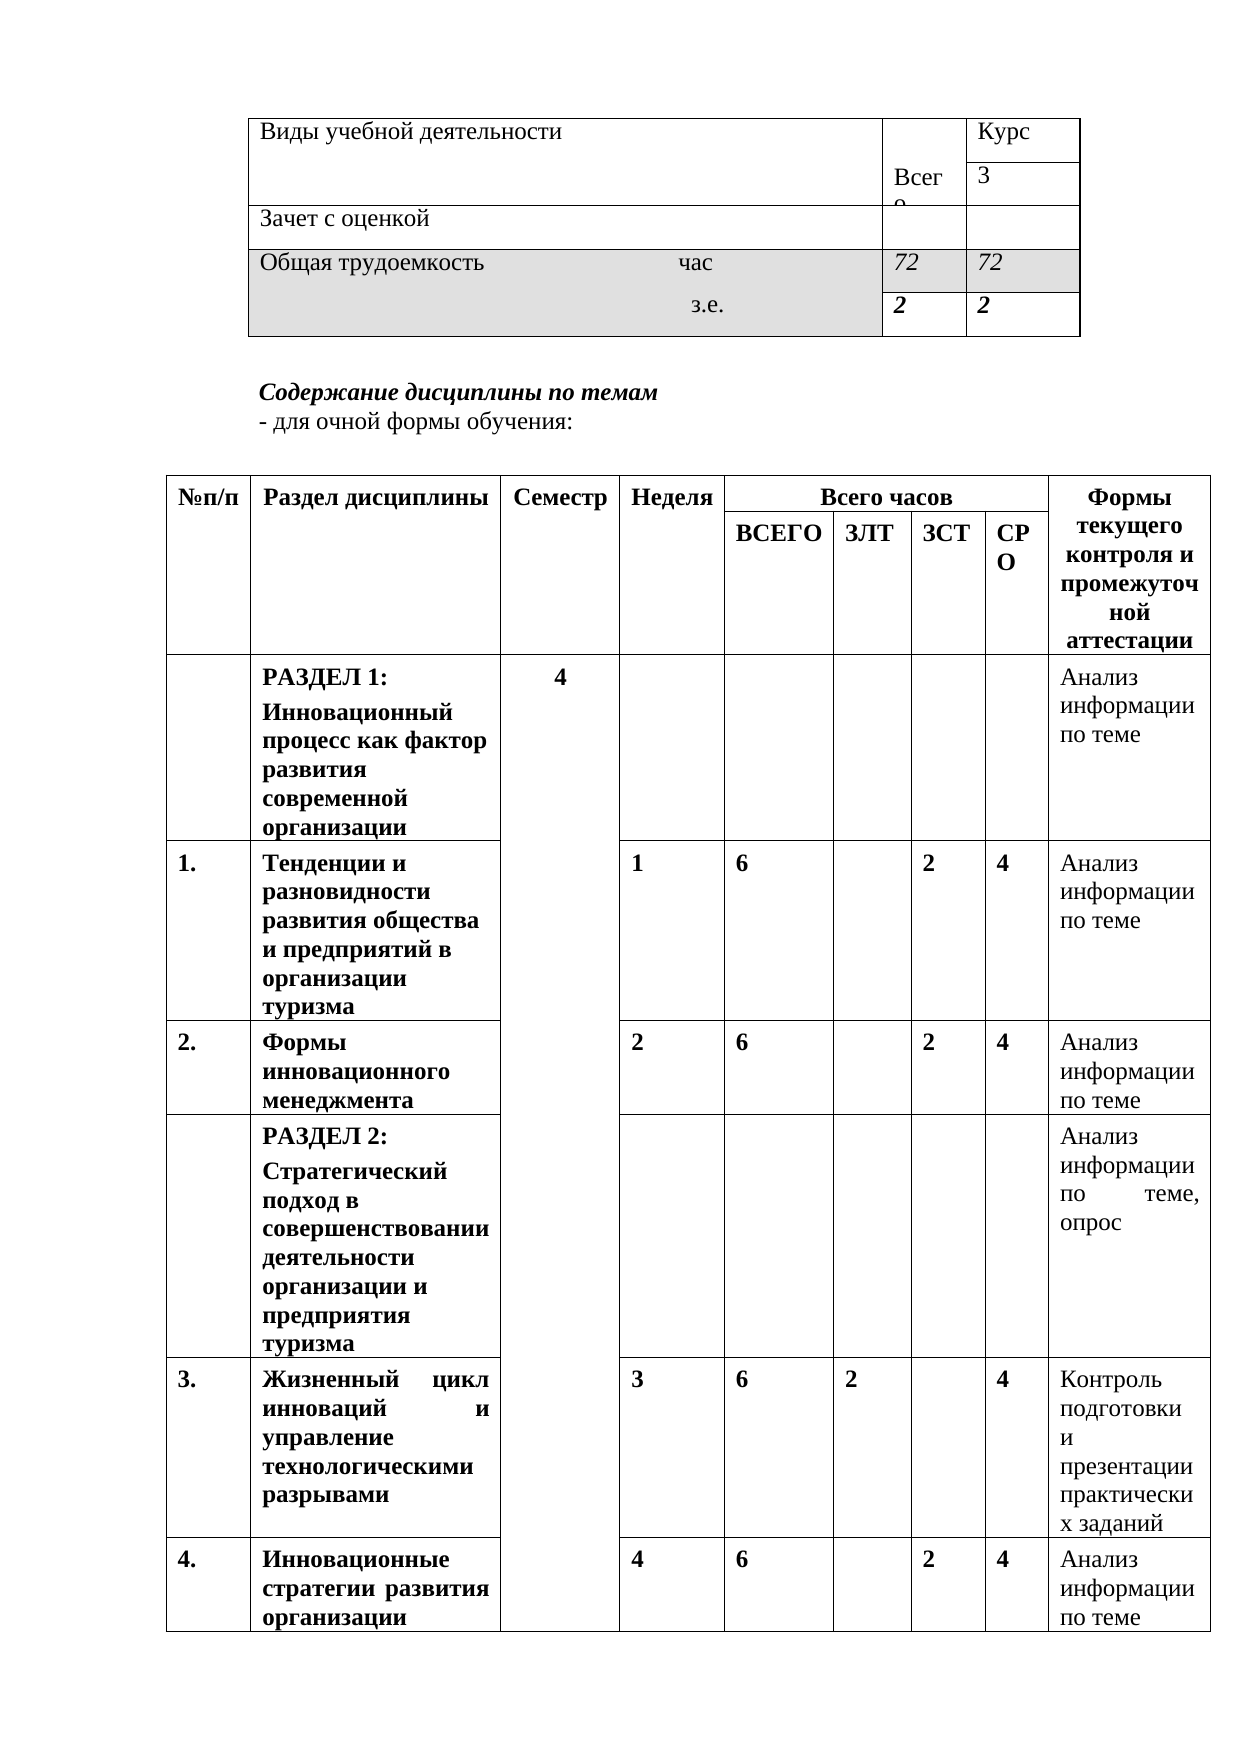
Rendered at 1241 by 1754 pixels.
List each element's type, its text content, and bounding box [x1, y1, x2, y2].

table_cell [167, 655, 250, 840]
table_cell 72 [967, 250, 1079, 292]
table_header Виды учебной деятельности [249, 119, 882, 205]
table_cell 2 [967, 293, 1079, 336]
table_cell Общая трудоемкость час з.е. [249, 250, 882, 336]
table_cell 4 [986, 1358, 1048, 1537]
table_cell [1049, 1538, 1210, 1631]
table_cell 2 [834, 1358, 911, 1537]
table_cell [167, 1115, 250, 1357]
table_cell 4 [986, 1538, 1048, 1631]
table_header Курс [967, 119, 1079, 162]
table_cell 2 [912, 841, 985, 1020]
table_cell Тенденции и разновидности развития общества и предприятий в организации туризма [251, 841, 500, 1020]
table_cell 2 [883, 293, 966, 336]
table_cell Контроль подготовки и презентации практических заданий [1049, 1358, 1210, 1537]
table_header Неделя [620, 476, 724, 654]
table_cell 72 [883, 250, 966, 292]
table_header №п/п [167, 476, 250, 654]
table_cell [834, 655, 911, 840]
table_cell Жизненный цикл инноваций и управление технологическими разрывами [251, 1358, 500, 1537]
table_cell [620, 1115, 724, 1357]
table_header Семестр [501, 476, 619, 654]
table_cell 2 [912, 1021, 985, 1114]
table_cell Формы инновационного менеджмента [251, 1021, 500, 1114]
table_header Раздел дисциплины [251, 476, 500, 654]
table_cell [883, 206, 966, 249]
table_cell 2 [620, 1021, 724, 1114]
table_cell [725, 1115, 833, 1357]
table_cell [986, 655, 1048, 840]
text Содержание дисциплины по темам [258, 377, 1152, 406]
table_cell [967, 206, 1079, 249]
table_cell Анализ информации по теме, опрос [1049, 1115, 1210, 1357]
table_cell 4. [167, 1538, 250, 1631]
table_cell 4 [620, 1538, 724, 1631]
table_cell [620, 655, 724, 840]
table_cell Анализ информации по теме [1049, 1021, 1210, 1114]
table_cell 6 [725, 1358, 833, 1537]
table_cell Анализ информации по теме [1049, 655, 1210, 840]
table_cell 4 [986, 1021, 1048, 1114]
table_header Всего часов [725, 476, 1048, 511]
table_cell ВСЕГО [725, 512, 833, 654]
table_cell ЗСТ [912, 512, 985, 654]
table_cell 4 [501, 655, 619, 1631]
table_cell 1 [620, 841, 724, 1020]
table_cell РАЗДЕЛ 2: Стратегический подход в совершенствовании деятельности организации и предприятия туризма [251, 1115, 500, 1357]
table_cell [725, 655, 833, 840]
table_cell [912, 655, 985, 840]
table_cell 6 [725, 841, 833, 1020]
table_cell [912, 1358, 985, 1537]
table_cell 1. [167, 841, 250, 1020]
table_cell [834, 841, 911, 1020]
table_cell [249, 206, 882, 249]
table_cell 6 [725, 1538, 833, 1631]
table_header Формы текущего контроля и промежуточной аттестации [1049, 476, 1210, 654]
table_cell 2. [167, 1021, 250, 1114]
table_cell 4 [986, 841, 1048, 1020]
table_cell [912, 1115, 985, 1357]
table_cell [834, 1021, 911, 1114]
table_cell [834, 1115, 911, 1357]
table_cell 6 [725, 1021, 833, 1114]
table_cell Инновационные стратегии развития организации [251, 1538, 500, 1631]
table_cell 2 [912, 1538, 985, 1631]
table_cell РАЗДЕЛ 1: Инновационный процесс как фактор развития современной организации [251, 655, 500, 840]
table_cell [834, 1538, 911, 1631]
table_cell СРО [986, 512, 1048, 654]
table_header Всего [883, 119, 966, 205]
text - для очной формы обучения: [258, 406, 1152, 435]
table_cell 3. [167, 1358, 250, 1537]
table_cell 3 [967, 163, 1079, 205]
table_cell Анализ информации по теме [1049, 841, 1210, 1020]
table_cell ЗЛТ [834, 512, 911, 654]
table_cell 3 [620, 1358, 724, 1537]
table_cell [986, 1115, 1048, 1357]
